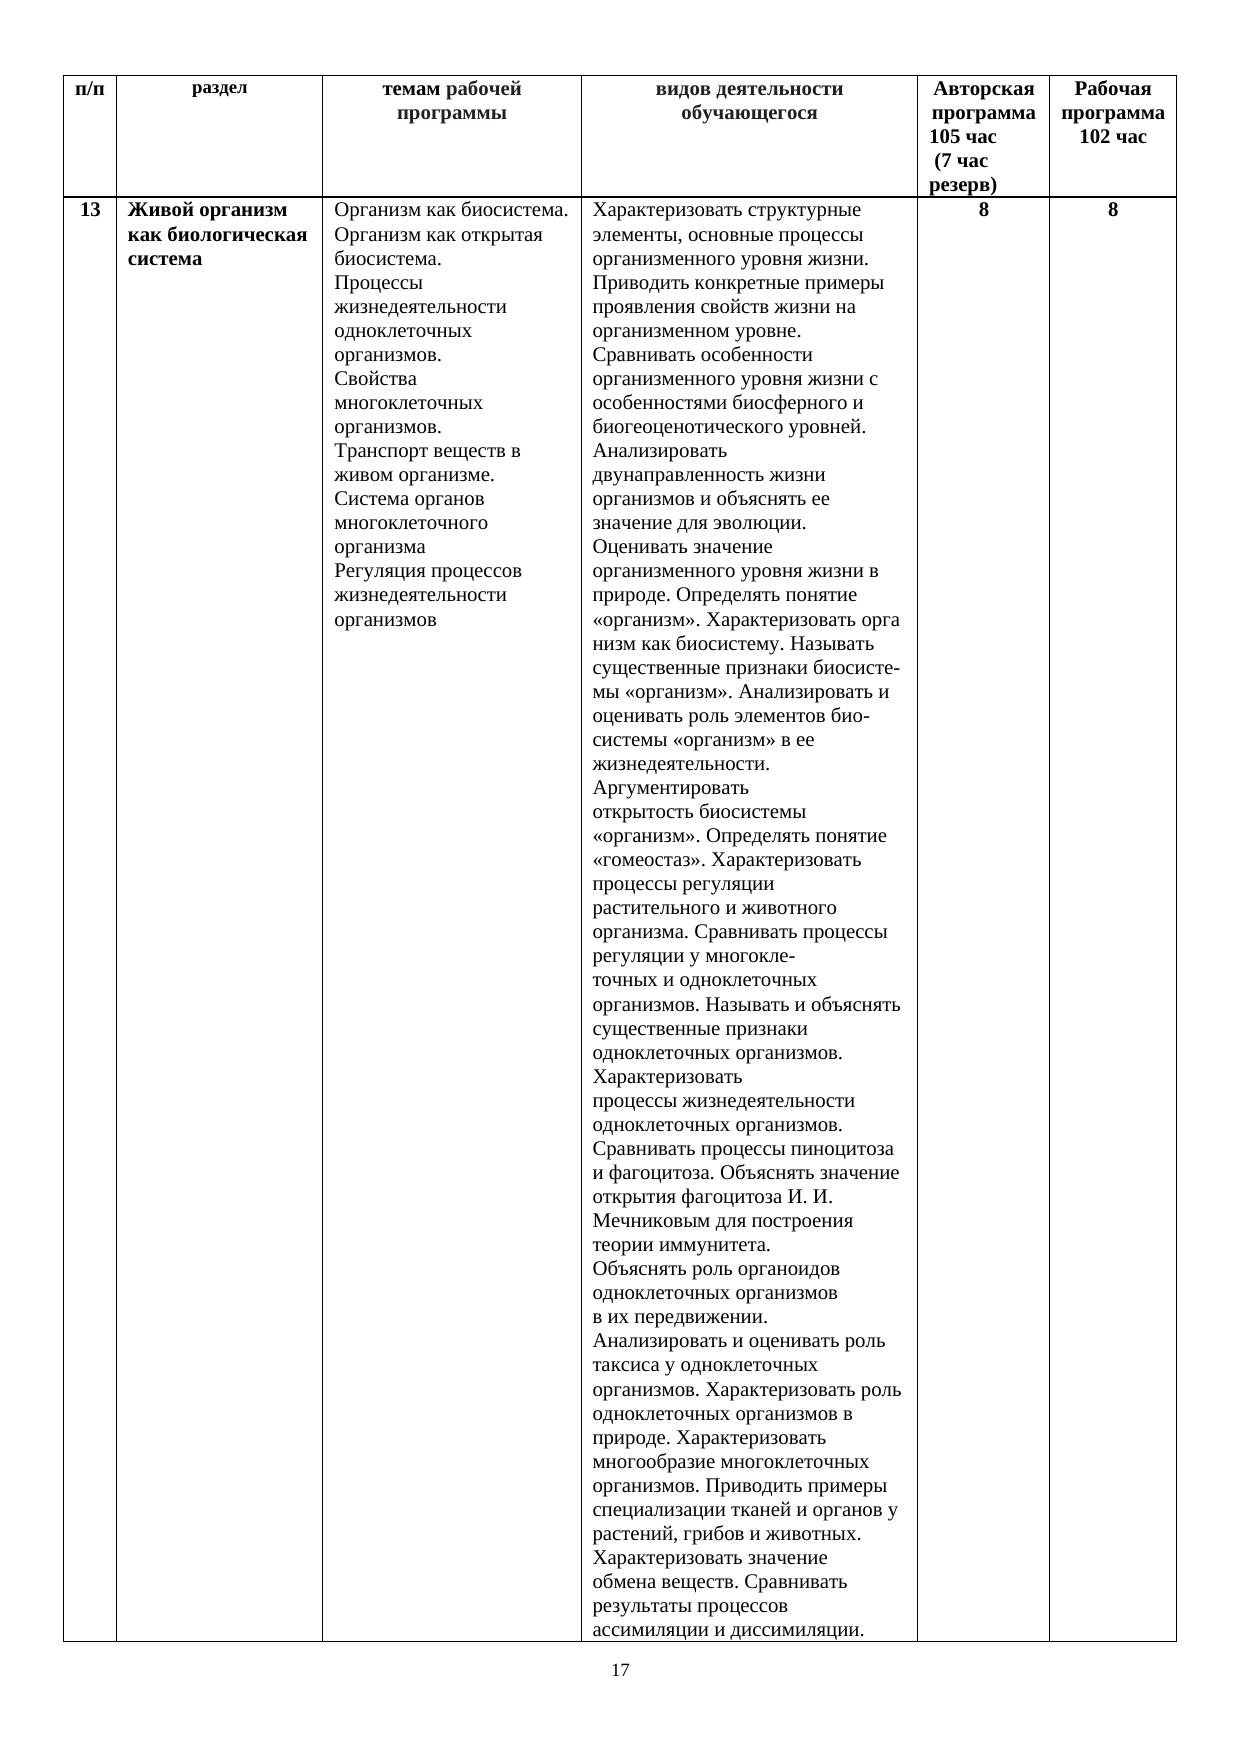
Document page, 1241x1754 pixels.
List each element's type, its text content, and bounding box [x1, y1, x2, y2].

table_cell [117, 198, 322, 1641]
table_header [117, 76, 322, 196]
table_cell 13 [64, 198, 116, 1641]
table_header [323, 76, 581, 196]
table_cell 8 [918, 198, 1049, 1641]
table_cell Авторская программа 105 час (7 час резерв) [918, 76, 1049, 196]
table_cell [582, 198, 917, 1641]
table_header № п/п [64, 76, 116, 196]
table_cell Рабочая программа 102 час [1050, 76, 1176, 196]
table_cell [323, 198, 581, 1641]
table_cell 8 [1050, 198, 1176, 1641]
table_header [582, 76, 917, 196]
